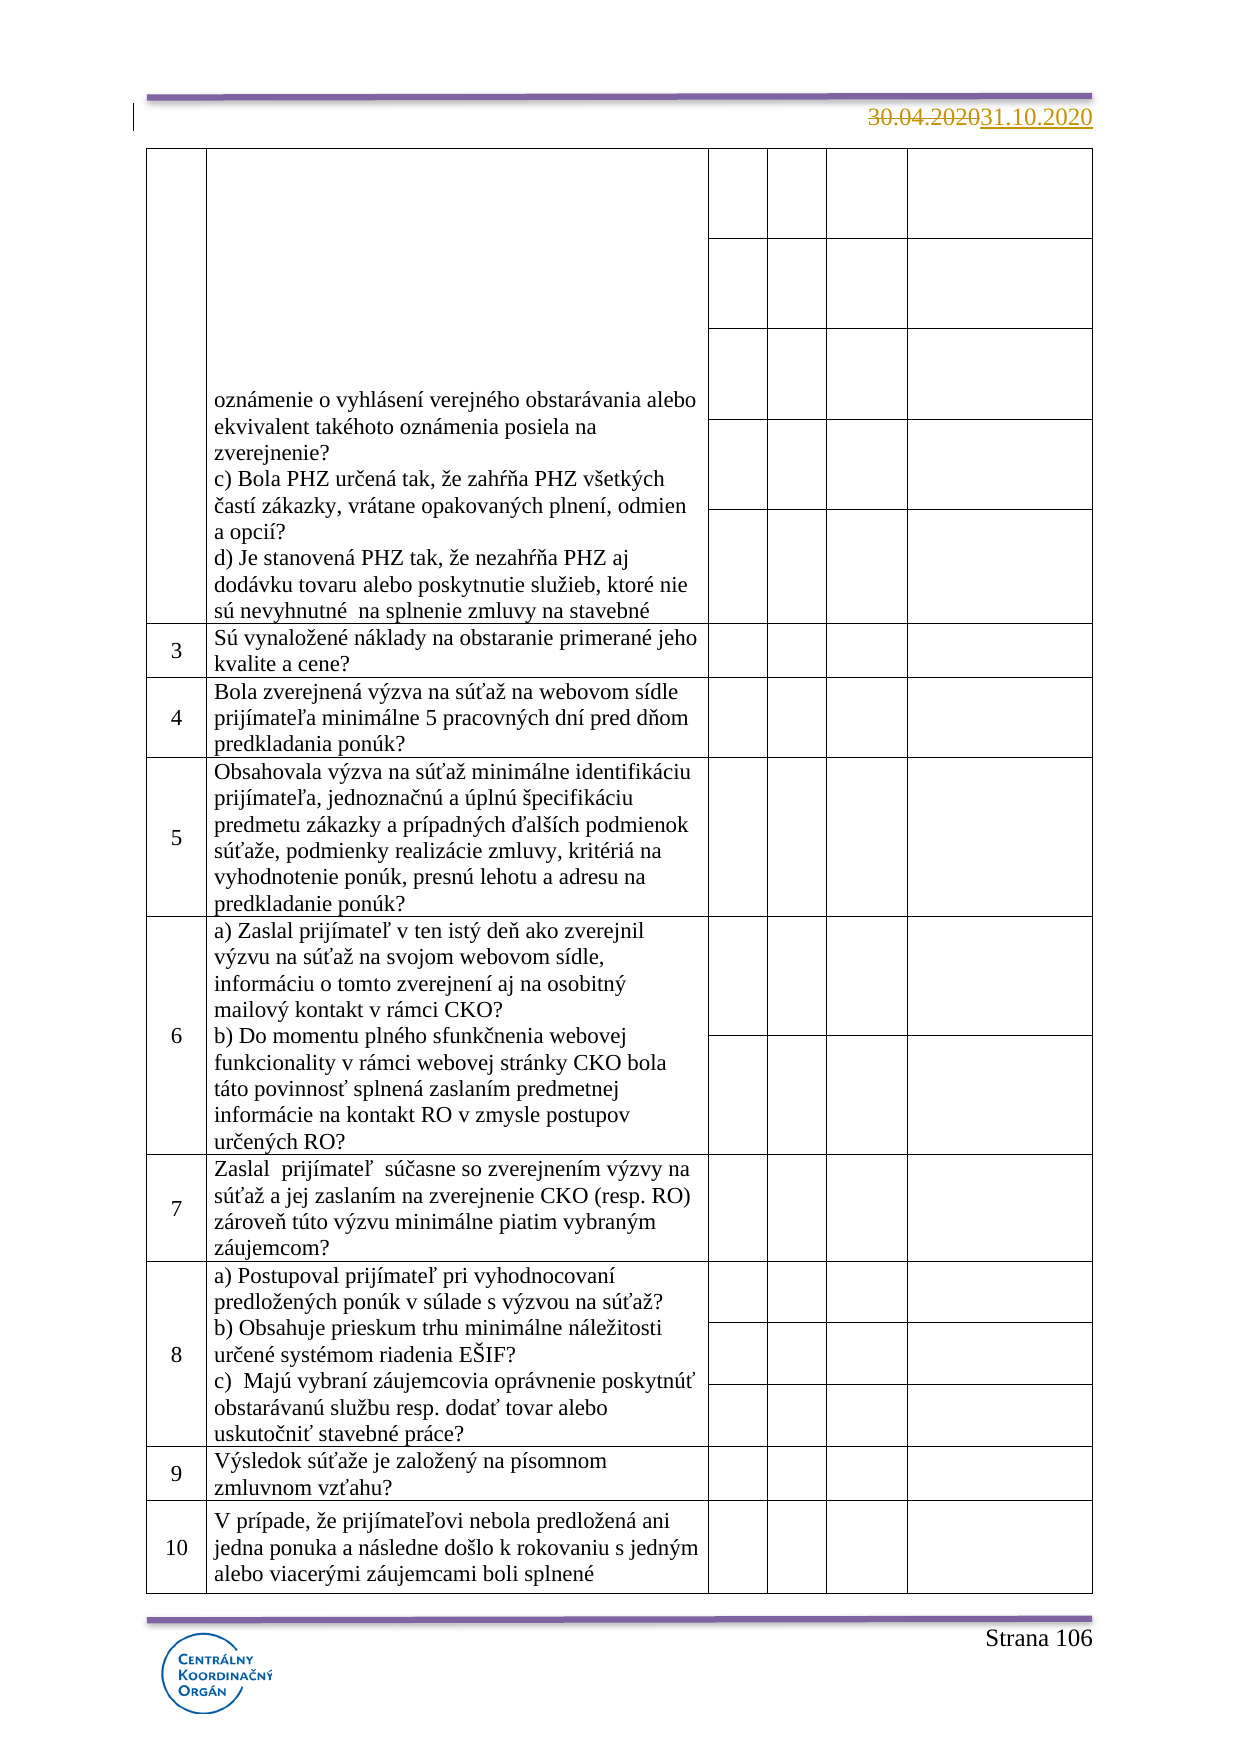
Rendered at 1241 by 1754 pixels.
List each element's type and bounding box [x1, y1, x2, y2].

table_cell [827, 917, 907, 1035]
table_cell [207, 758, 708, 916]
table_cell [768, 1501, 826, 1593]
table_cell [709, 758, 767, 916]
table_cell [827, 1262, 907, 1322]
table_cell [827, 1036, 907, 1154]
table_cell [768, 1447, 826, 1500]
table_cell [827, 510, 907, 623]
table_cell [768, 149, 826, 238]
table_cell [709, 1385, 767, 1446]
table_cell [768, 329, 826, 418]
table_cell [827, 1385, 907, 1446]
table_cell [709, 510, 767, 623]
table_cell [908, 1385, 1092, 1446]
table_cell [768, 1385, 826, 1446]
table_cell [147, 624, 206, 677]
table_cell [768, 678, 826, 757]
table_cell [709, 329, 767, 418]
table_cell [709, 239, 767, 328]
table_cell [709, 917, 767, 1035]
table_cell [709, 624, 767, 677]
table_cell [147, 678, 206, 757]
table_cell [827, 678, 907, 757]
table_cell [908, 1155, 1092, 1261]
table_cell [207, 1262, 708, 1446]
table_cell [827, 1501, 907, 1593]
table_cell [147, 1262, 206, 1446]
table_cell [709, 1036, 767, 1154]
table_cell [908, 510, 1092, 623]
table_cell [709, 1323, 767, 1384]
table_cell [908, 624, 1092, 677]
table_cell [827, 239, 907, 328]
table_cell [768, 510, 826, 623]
picture [159, 1631, 272, 1713]
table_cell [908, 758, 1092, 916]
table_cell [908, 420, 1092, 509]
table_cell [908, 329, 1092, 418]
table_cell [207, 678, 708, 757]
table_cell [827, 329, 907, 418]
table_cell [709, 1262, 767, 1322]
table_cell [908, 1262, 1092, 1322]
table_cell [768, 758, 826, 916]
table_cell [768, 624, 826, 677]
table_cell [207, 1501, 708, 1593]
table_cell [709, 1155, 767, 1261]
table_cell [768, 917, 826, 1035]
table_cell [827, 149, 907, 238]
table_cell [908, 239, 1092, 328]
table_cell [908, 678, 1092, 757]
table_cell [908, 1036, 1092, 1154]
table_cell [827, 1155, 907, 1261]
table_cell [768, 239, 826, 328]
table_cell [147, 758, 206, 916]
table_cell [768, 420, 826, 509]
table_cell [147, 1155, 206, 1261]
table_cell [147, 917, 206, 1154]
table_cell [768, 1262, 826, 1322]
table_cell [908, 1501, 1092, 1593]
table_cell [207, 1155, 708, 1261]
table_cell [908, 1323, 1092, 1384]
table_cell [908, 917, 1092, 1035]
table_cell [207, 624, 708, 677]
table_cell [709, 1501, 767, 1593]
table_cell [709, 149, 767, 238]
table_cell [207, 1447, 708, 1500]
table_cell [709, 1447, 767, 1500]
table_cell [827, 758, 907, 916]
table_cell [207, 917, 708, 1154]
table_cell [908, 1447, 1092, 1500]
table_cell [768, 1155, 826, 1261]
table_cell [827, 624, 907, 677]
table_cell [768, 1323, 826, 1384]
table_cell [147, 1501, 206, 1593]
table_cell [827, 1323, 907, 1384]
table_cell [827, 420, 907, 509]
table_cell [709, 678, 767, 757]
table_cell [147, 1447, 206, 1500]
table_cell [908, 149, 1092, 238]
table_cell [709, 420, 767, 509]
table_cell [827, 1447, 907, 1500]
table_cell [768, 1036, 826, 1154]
